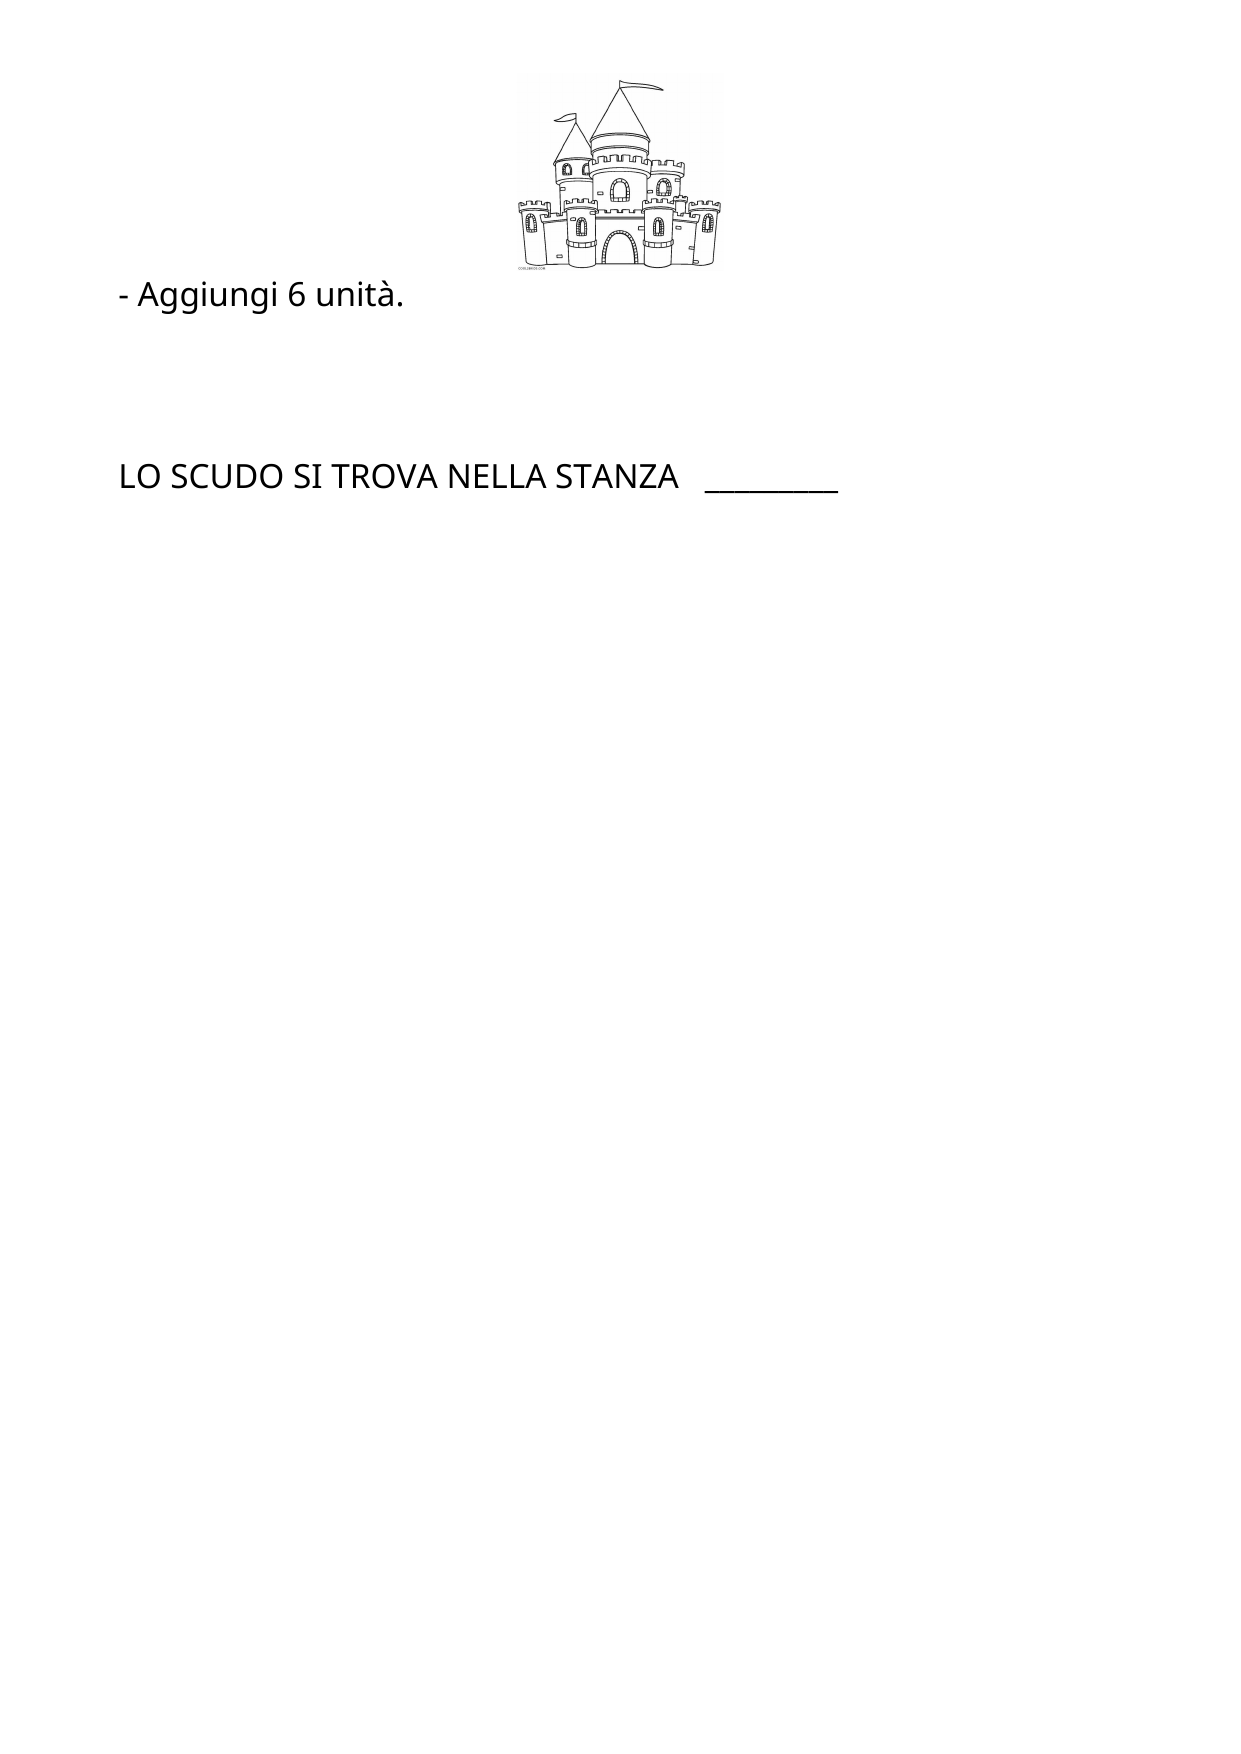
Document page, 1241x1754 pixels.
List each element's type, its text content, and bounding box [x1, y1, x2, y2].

text LO SCUDO SI TROVA NELLA STANZA _________ [118, 452, 1122, 498]
text - Aggiungi 6 unità. [118, 271, 1122, 316]
picture [516, 73, 724, 271]
